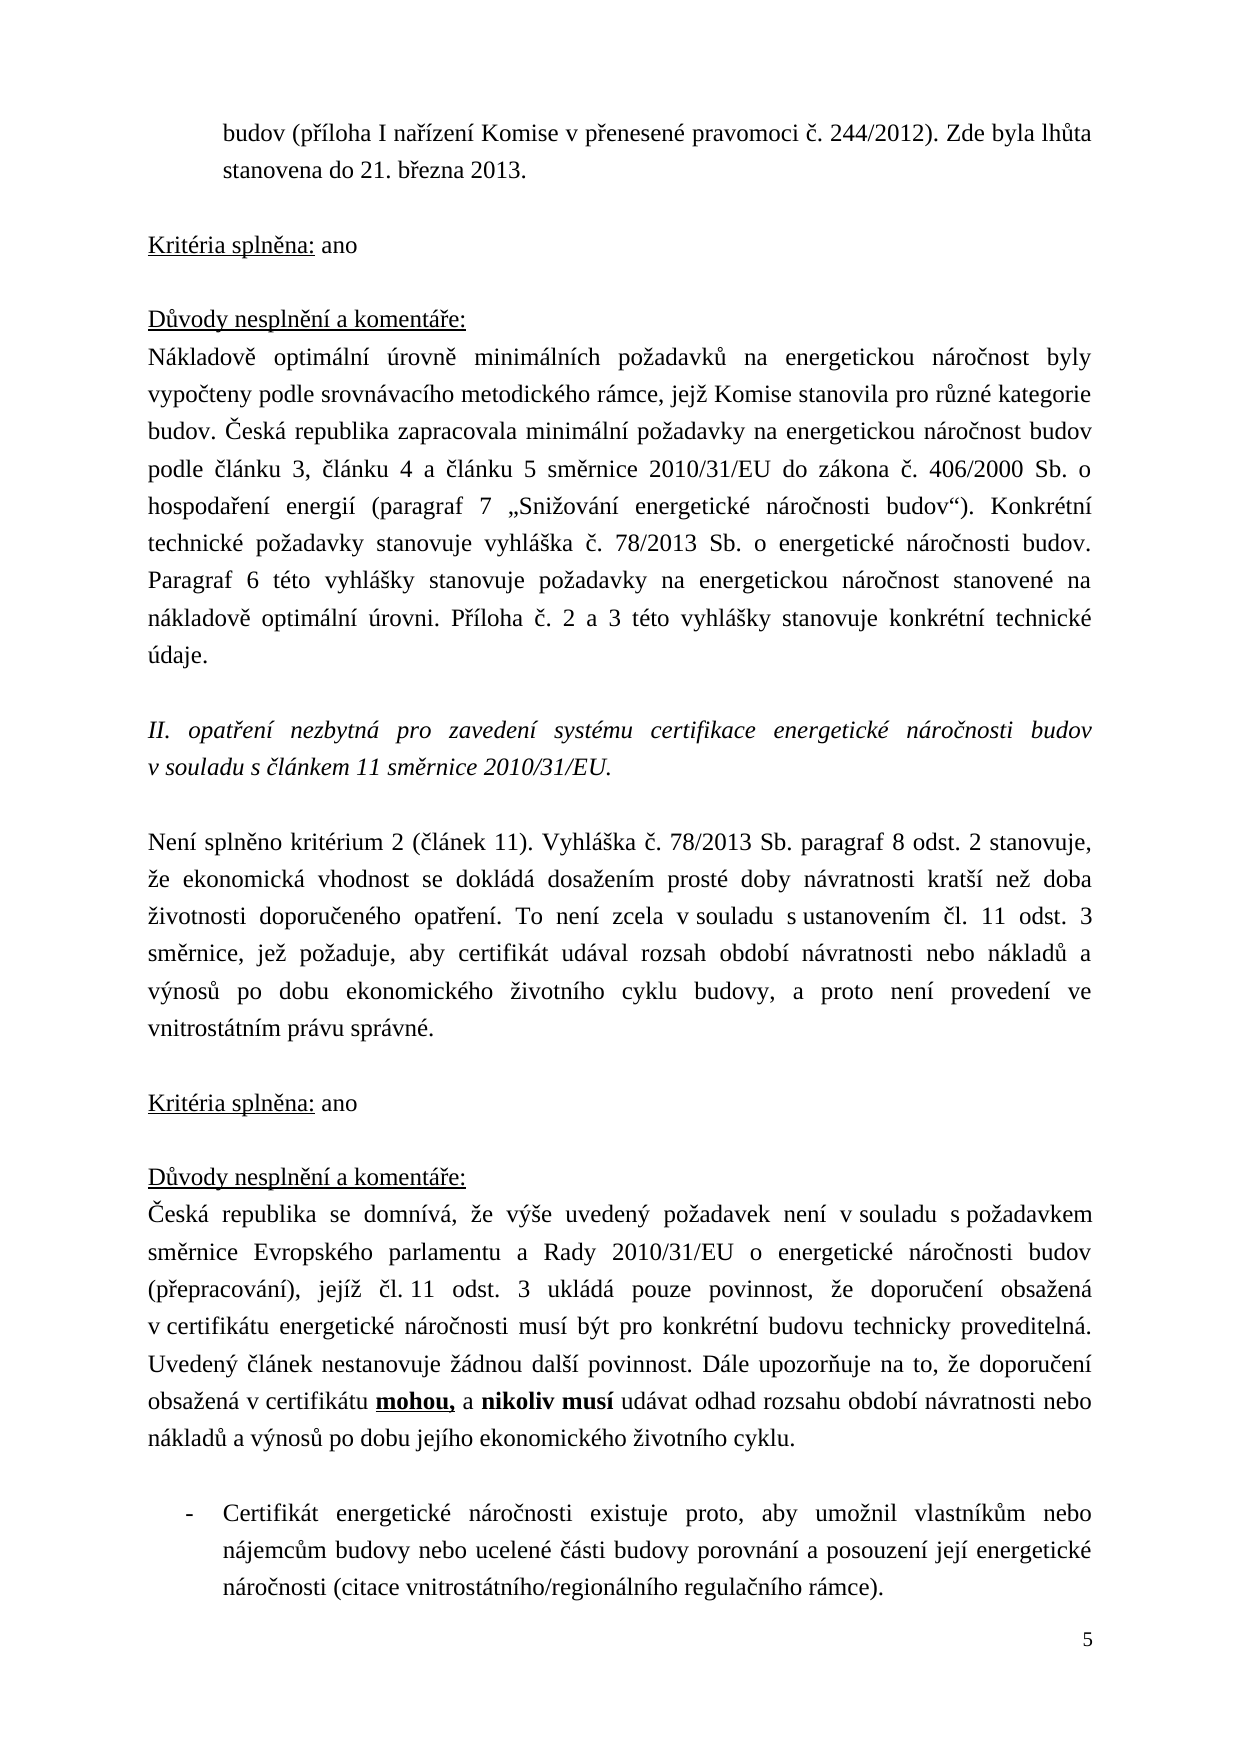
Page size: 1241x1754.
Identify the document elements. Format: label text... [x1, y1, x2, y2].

text Česká republika se domnívá, že výše uvedený požadavek není v souladu s požadavkem směrnice Evropského parlamentu a Rady 2010/31/EU o energetické náročnosti budov (přepracování), jejíž čl. 11 odst. 3 ukládá pouze povinnost, že doporučení obsažená v certifikátu energetické náročnosti musí být pro konkrétní budovu technicky proveditelná. Uvedený článek nestanovuje žádnou další povinnost. Dále upozorňuje na to, že doporučení obsažená v certifikátu mohou, a nikoliv musí udávat odhad rozsahu období návratnosti nebo nákladů a výnosů po dobu jejího ekonomického životního cyklu. [148, 1199, 1092, 1452]
text Kritéria splněna: ano [148, 230, 1092, 259]
text II. opatření nezbytná pro zavedení systému certifikace energetické náročnosti budov v souladu s článkem 11 směrnice 2010/31/EU. [148, 715, 1092, 781]
list Certifikát energetické náročnosti existuje proto, aby umožnil vlastníkům nebo nájemcům budovy nebo ucelené části budovy porovnání a posouzení její energetické náročnosti (citace vnitrostátního/regionálního regulačního rámce). [185, 1498, 1092, 1601]
text Důvody nesplnění a komentáře: [148, 304, 1092, 333]
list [185, 118, 1092, 184]
text Nákladově optimální úrovně minimálních požadavků na energetickou náročnost byly vypočteny podle srovnávacího metodického rámce, jejž Komise stanovila pro různé kategorie budov. Česká republika zapracovala minimální požadavky na energetickou náročnost budov podle článku 3, článku 4 a článku 5 směrnice 2010/31/EU do zákona č. 406/2000 Sb. o hospodaření energií (paragraf 7 „Snižování energetické náročnosti budov“). Konkrétní technické požadavky stanovuje vyhláška č. 78/2013 Sb. o energetické náročnosti budov. Paragraf 6 této vyhlášky stanovuje požadavky na energetickou náročnost stanovené na nákladově optimální úrovni. Příloha č. 2 a 3 této vyhlášky stanovuje konkrétní technické údaje. [148, 342, 1092, 669]
text Důvody nesplnění a komentáře: [148, 1162, 1092, 1191]
text Není splněno kritérium 2 (článek 11). Vyhláška č. 78/2013 Sb. paragraf 8 odst. 2 stanovuje, že ekonomická vhodnost se dokládá dosažením prosté doby návratnosti kratší než doba životnosti doporučeného opatření. To není zcela v souladu s ustanovením čl. 11 odst. 3 směrnice, jež požaduje, aby certifikát udával rozsah období návratnosti nebo nákladů a výnosů po dobu ekonomického životního cyklu budovy, a proto není provedení ve vnitrostátním právu správné. [148, 827, 1092, 1042]
text Kritéria splněna: ano [148, 1088, 1092, 1116]
